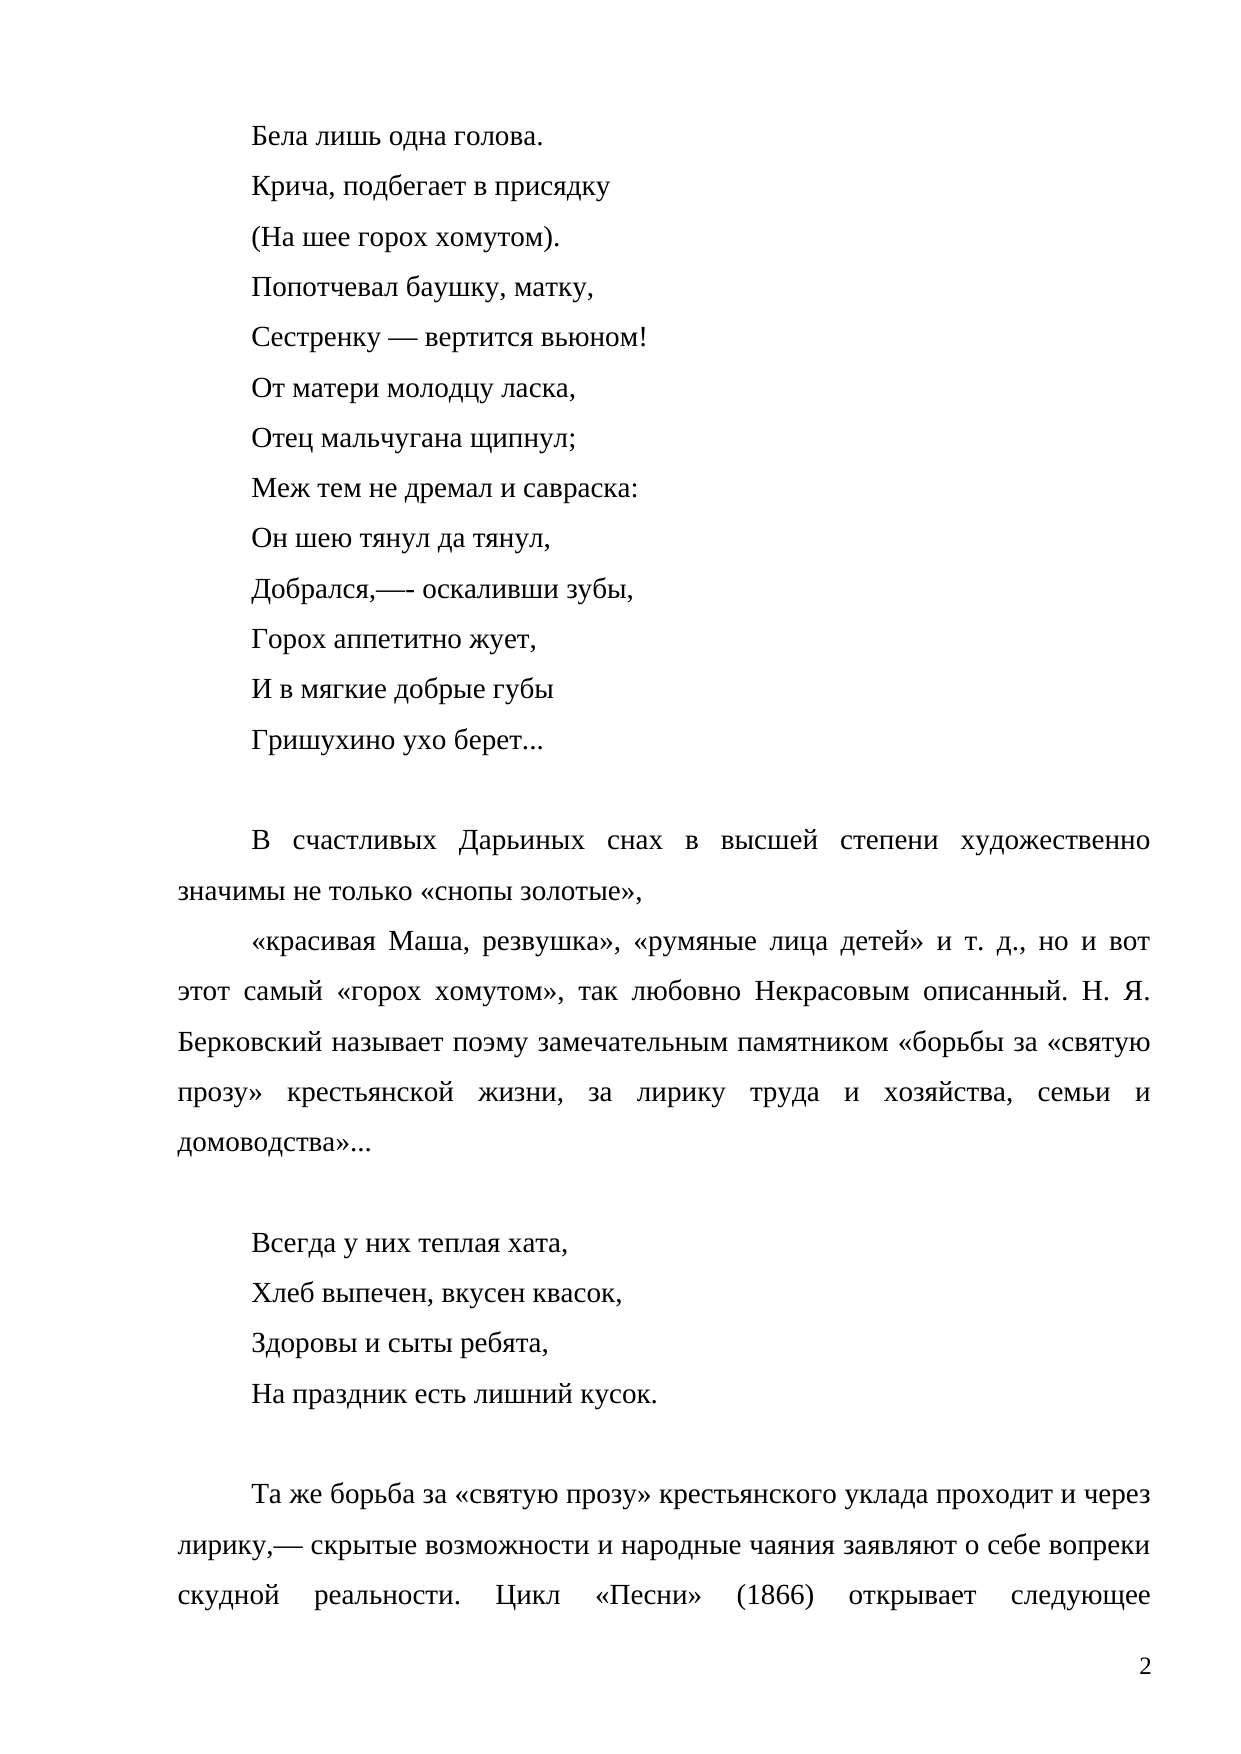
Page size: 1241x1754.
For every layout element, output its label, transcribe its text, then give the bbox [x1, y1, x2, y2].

text Горох аппетитно жует, [177, 621, 1152, 655]
text «красивая Маша, резвушка», «румяные лица детей» и т. д., но и вот этот самый «горох хомутом», так любовно Некрасовым описанный. Н. Я. Берковский называет поэму замечательным памятником «борьбы за «святую прозу» крестьянской жизни, за лирику труда и хозяйства, семьи и домоводства»... [177, 923, 1152, 1158]
text Крича, подбегает в присядку [177, 168, 1152, 202]
text Сестренку — вертится вьюном! [177, 319, 1152, 353]
text Он шею тянул да тянул, [177, 521, 1152, 554]
text Меж тем не дремал и савраска: [177, 470, 1152, 504]
text Добрался,—- оскаливши зубы, [177, 571, 1152, 604]
text И в мягкие добрые губы [177, 672, 1152, 705]
text Хлеб выпечен, вкусен квасок, [177, 1275, 1152, 1309]
text Попотчевал баушку, матку, [177, 269, 1152, 303]
text Гришухино ухо берет... [177, 722, 1152, 755]
text Бела лишь одна голова. [177, 118, 1152, 152]
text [177, 1477, 1152, 1611]
text Всегда у них теплая хата, [177, 1225, 1152, 1258]
text От матери молодцу ласка, [177, 370, 1152, 403]
text (На шее горох хомутом). [177, 219, 1152, 252]
text На праздник есть лишний кусок. [177, 1376, 1152, 1409]
text Отец мальчугана щипнул; [177, 420, 1152, 453]
text Здоровы и сыты ребята, [177, 1326, 1152, 1359]
text В счастливых Дарьиных снах в высшей степени художественно значимы не только «снопы золотые», [177, 822, 1152, 906]
